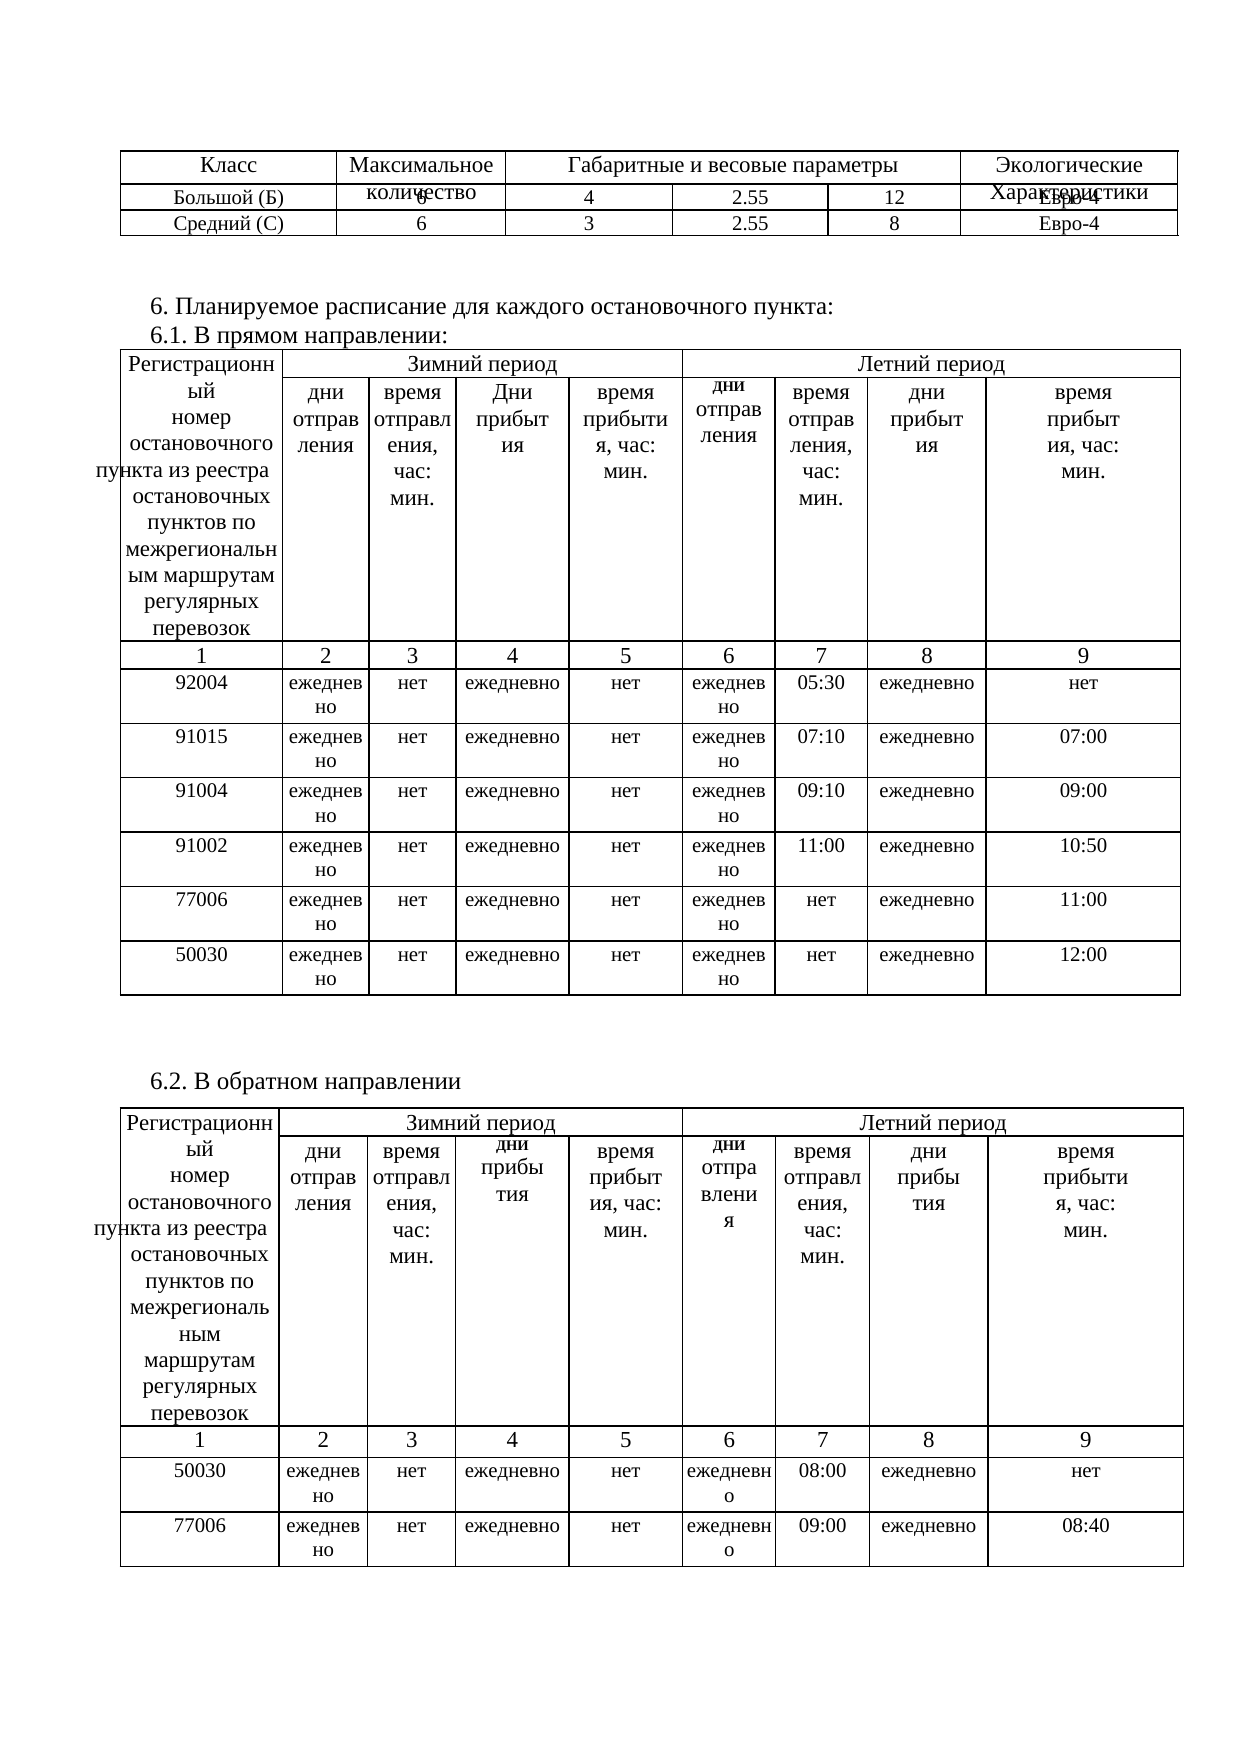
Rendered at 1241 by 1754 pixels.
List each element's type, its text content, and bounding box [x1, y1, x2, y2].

table_cell 3 [506, 211, 672, 234]
table_cell ежедневно [868, 887, 985, 940]
table_cell дни прибыт ия [868, 378, 985, 640]
table_cell 2.55 [673, 211, 827, 234]
table_cell дни прибы тия [870, 1137, 987, 1425]
table_cell 6 [683, 642, 774, 668]
table_cell Дни прибыт ия [457, 378, 568, 640]
table_cell 5 [570, 642, 682, 668]
table_cell время прибыти я, час: мин. [989, 1137, 1183, 1425]
table_cell ежедневно [683, 724, 774, 777]
table_header Зимний период [280, 1109, 682, 1135]
table_cell дни отправ ления [283, 378, 368, 640]
table_cell 3 [370, 642, 455, 668]
text 6.2. В обратном направлении [150, 1066, 1090, 1095]
table_cell 12:00 [987, 942, 1180, 994]
table_cell нет [370, 942, 455, 994]
table_cell нет [989, 1458, 1183, 1511]
table_cell 6 [337, 211, 505, 234]
table_cell 12 [829, 185, 960, 209]
table_cell Евро-4 [961, 185, 1177, 209]
table_cell ежедневно [457, 942, 568, 994]
table_cell время отправл ения, час: мин. [368, 1137, 455, 1425]
table_cell ежедневно [280, 1513, 367, 1566]
table_cell нет [570, 670, 682, 722]
table_cell 8 [868, 642, 985, 668]
table_cell 08:00 [776, 1458, 869, 1511]
table_cell 09:10 [776, 778, 867, 831]
table_cell 10:50 [987, 833, 1180, 886]
table_cell время прибыт ия, час: мин. [987, 378, 1180, 640]
table_cell 05:30 [776, 670, 867, 722]
table_cell ежедневно [456, 1513, 568, 1566]
table_cell нет [570, 778, 682, 831]
table_cell время отправл ения, час: мин. [776, 1137, 869, 1425]
table_cell дни отправ ления [280, 1137, 367, 1425]
table_cell ежедневно [456, 1458, 568, 1511]
table_cell 8 [829, 211, 960, 234]
table_cell нет [368, 1458, 455, 1511]
table_cell 4 [457, 642, 568, 668]
table_cell 1 [121, 1427, 278, 1457]
table_cell 7 [776, 642, 867, 668]
table_cell ежедневно [283, 670, 368, 722]
table_header Зимний период [283, 350, 682, 377]
table_cell 11:00 [987, 887, 1180, 940]
table_cell 09:00 [776, 1513, 869, 1566]
table_cell 5 [570, 1427, 682, 1457]
table_cell ежедневно [457, 778, 568, 831]
table_cell ежедневно [457, 833, 568, 886]
table_cell 11:00 [776, 833, 867, 886]
table_cell 50030 [121, 1458, 278, 1511]
table_cell 50030 [121, 942, 282, 994]
table_cell ДНИ прибы тия [456, 1137, 568, 1425]
table_cell ежедневно [283, 887, 368, 940]
table_cell нет [570, 887, 682, 940]
table_cell время прибыти я, час: мин. [570, 378, 682, 640]
table_cell 4 [506, 185, 672, 209]
table_cell нет [368, 1513, 455, 1566]
table_cell 6 [683, 1427, 775, 1457]
table_cell нет [370, 833, 455, 886]
table_cell ежедневно [683, 1513, 775, 1566]
table_cell время прибыт ия, час: мин. [570, 1137, 682, 1425]
table_cell ежедневно [868, 833, 985, 886]
table_cell 91015 [121, 724, 282, 777]
table_cell ежедневно [868, 724, 985, 777]
table_cell ежедневно [683, 942, 774, 994]
table_cell 7 [776, 1427, 869, 1457]
table_cell нет [987, 670, 1180, 722]
table_cell нет [570, 1458, 682, 1511]
table_cell ежедневно [283, 833, 368, 886]
table_cell ДНИ отправ ления [683, 378, 774, 640]
table_cell 77006 [121, 887, 282, 940]
text 6. Планируемое расписание для каждого остановочного пункта: [150, 291, 1090, 320]
table_cell Евро-4 [961, 211, 1177, 234]
table_cell ежедневно [283, 942, 368, 994]
table_cell ежедневно [870, 1458, 987, 1511]
table_cell 92004 [121, 670, 282, 722]
table_cell ДНИ отпра влени я [683, 1137, 775, 1425]
table_cell 07:10 [776, 724, 867, 777]
table_cell нет [570, 942, 682, 994]
table_cell Большой (Б) [121, 185, 336, 209]
table_cell 4 [456, 1427, 568, 1457]
table_cell ежедневно [683, 670, 774, 722]
table_cell время отправ ления, час: мин. [776, 378, 867, 640]
table_cell время отправл ения, час: мин. [370, 378, 455, 640]
table_cell ежедневно [457, 724, 568, 777]
table_cell 1 [121, 642, 282, 668]
table_cell ежедневно [280, 1458, 367, 1511]
table_header Класс [121, 152, 336, 183]
table_cell 2 [283, 642, 368, 668]
text 6.1. В прямом направлении: [150, 320, 1090, 349]
table_cell нет [370, 778, 455, 831]
table_header Максимальное количество [337, 152, 505, 183]
table_header Экологические Характеристики [961, 152, 1177, 183]
table_cell ежедневно [457, 670, 568, 722]
table_cell нет [570, 1513, 682, 1566]
table_cell 6 [337, 185, 505, 209]
table_cell ежедневно [868, 670, 985, 722]
table_header Летний период [683, 350, 1180, 377]
table_header Регистрационный номер остановочного пункта из реестра остановочных пунктов по межрегиональным маршрутам регулярных перевозок [121, 350, 282, 640]
table_cell нет [370, 724, 455, 777]
table_cell ежедневно [283, 724, 368, 777]
table_cell ежедневно [683, 778, 774, 831]
table_cell 3 [368, 1427, 455, 1457]
table_cell нет [370, 670, 455, 722]
table_cell 8 [870, 1427, 987, 1457]
table_header Летний период [683, 1109, 1183, 1135]
table_cell нет [570, 833, 682, 886]
table_cell 91004 [121, 778, 282, 831]
table_cell 08:40 [989, 1513, 1183, 1566]
table_cell Средний (С) [121, 211, 336, 234]
table_cell ежедневно [683, 833, 774, 886]
table_cell 91002 [121, 833, 282, 886]
table_cell ежедневно [868, 942, 985, 994]
table_header Габаритные и весовые параметры [506, 152, 960, 183]
table_cell ежедневно [870, 1513, 987, 1566]
table_cell нет [776, 942, 867, 994]
table_cell 07:00 [987, 724, 1180, 777]
table_cell 77006 [121, 1513, 278, 1566]
table_cell 9 [989, 1427, 1183, 1457]
table_cell ежедневно [868, 778, 985, 831]
table_cell 2 [280, 1427, 367, 1457]
table_cell нет [570, 724, 682, 777]
table_cell 9 [987, 642, 1180, 668]
table_cell нет [776, 887, 867, 940]
table_cell ежедневно [683, 887, 774, 940]
table_cell нет [370, 887, 455, 940]
table_cell 09:00 [987, 778, 1180, 831]
table_cell ежедневно [283, 778, 368, 831]
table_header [121, 1109, 278, 1425]
table_cell ежедневно [683, 1458, 775, 1511]
table_cell 2.55 [673, 185, 827, 209]
table_cell ежедневно [457, 887, 568, 940]
